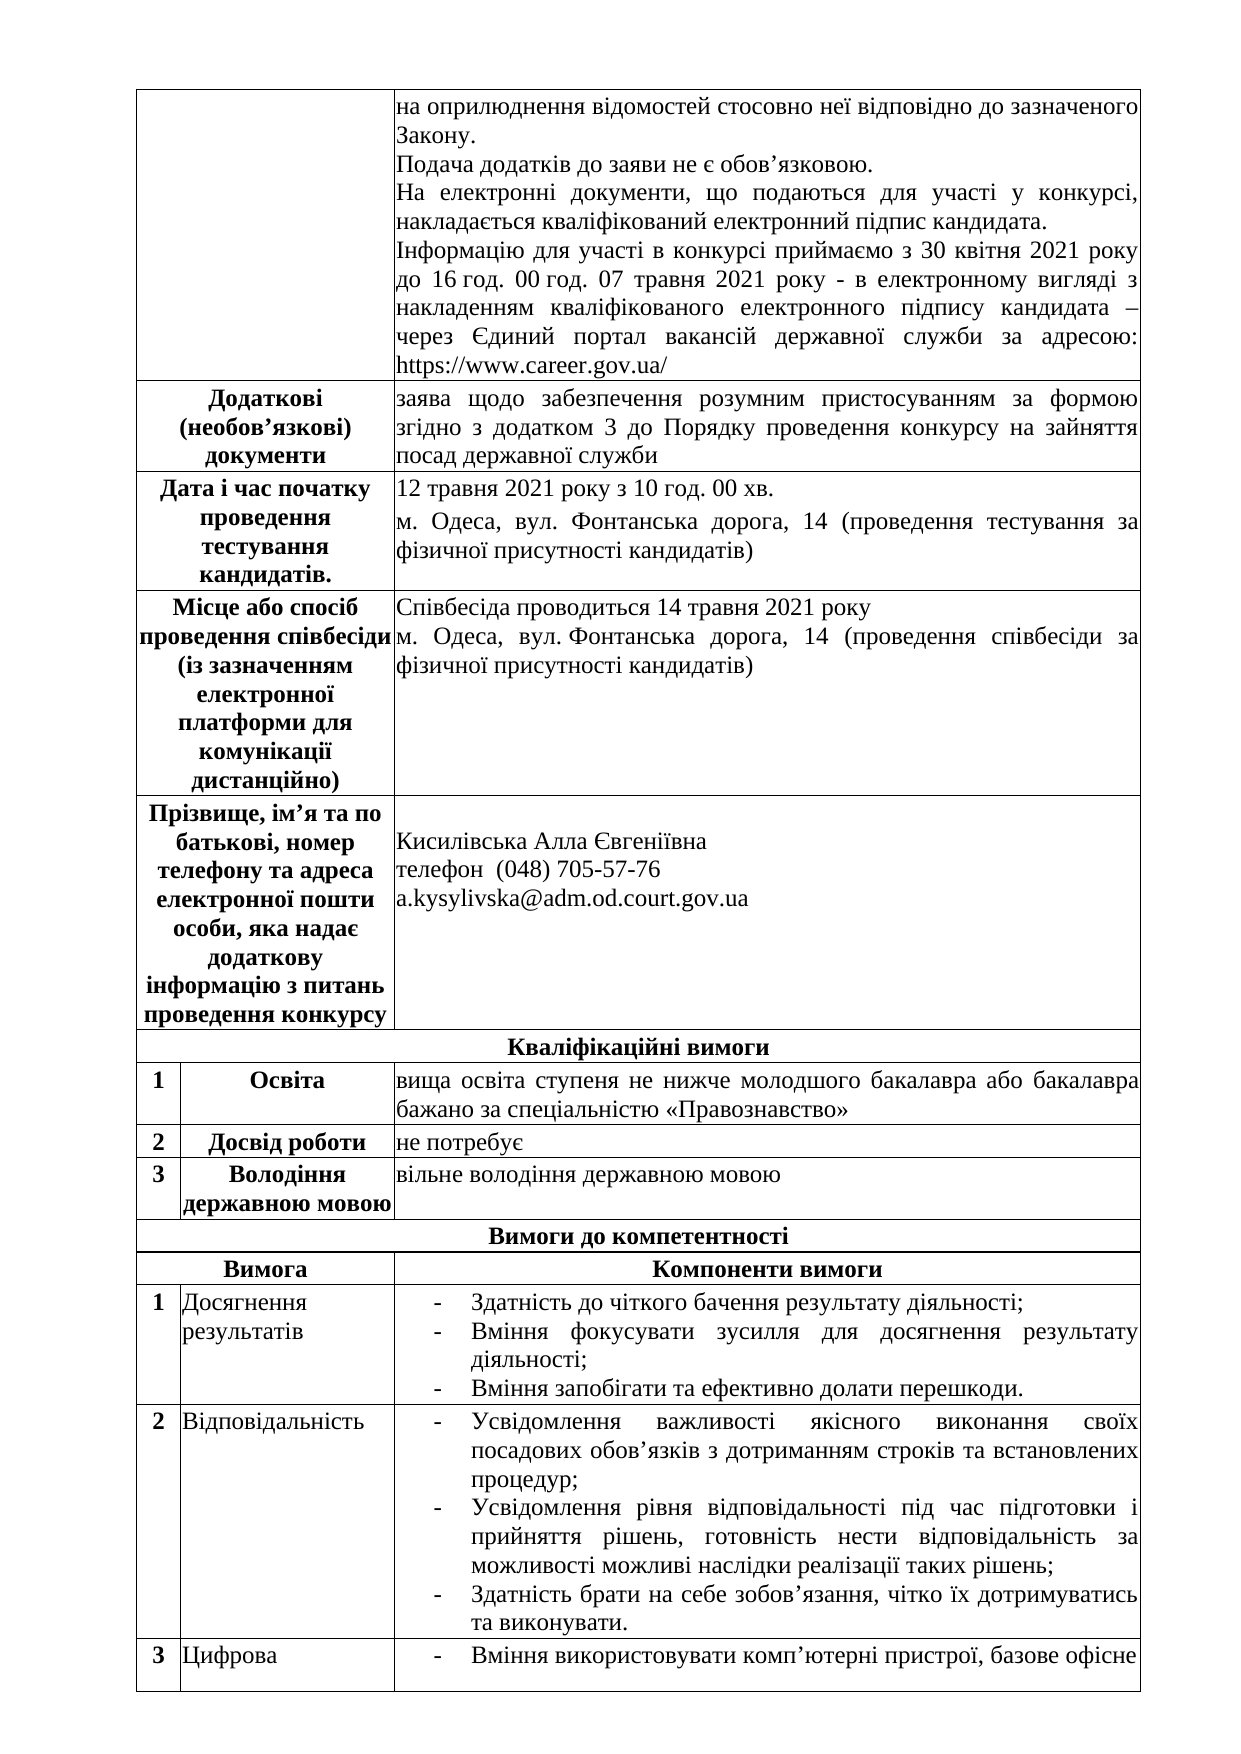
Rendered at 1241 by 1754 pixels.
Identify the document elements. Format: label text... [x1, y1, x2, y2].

table_cell вища освіта ступеня не нижче молодшого бакалавра або бакалавра бажано за спеціальністю «Правознавство» [395, 1063, 1140, 1124]
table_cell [137, 90, 394, 380]
table_cell Досвід роботи [181, 1125, 394, 1157]
table_cell Володіння державною мовою [181, 1158, 394, 1218]
table_cell Усвідомлення важливості якісного виконання своїх посадових обов’язків з дотриманням строків та встановлених процедур; Усвідомлення рівня відповідальності під час підготовки і прийняття рішень, готовність нести відповідальність за можливості можливі наслідки реалізації таких рішень; Здатність брати на себе зобов’язання, чітко їх дотримуватись та виконувати. [395, 1405, 1140, 1638]
table_cell Дата і час початку проведення тестування кандидатів. [137, 472, 394, 590]
table_cell 1 [137, 1285, 180, 1403]
table_cell Кваліфікаційні вимоги [137, 1030, 1140, 1062]
table_cell Співбесіда проводиться 14 травня 2021 року м. Одеса, вул. Фонтанська дорога, 14 (проведення співбесіди за фізичної присутності кандидатів) [395, 591, 1140, 795]
table_cell Компоненти вимоги [395, 1253, 1140, 1284]
table_cell Досягнення результатів [181, 1285, 394, 1403]
table_cell 3 [137, 1639, 180, 1691]
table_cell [395, 90, 1140, 380]
table_cell вільне володіння державною мовою [395, 1158, 1140, 1218]
table_cell не потребує [395, 1125, 1140, 1157]
table_cell Вимога [137, 1253, 394, 1284]
table_cell Прізвище, ім’я та по батькові, номер телефону та адреса електронної пошти особи, яка надає додаткову інформацію з питань проведення конкурсу [137, 796, 394, 1029]
table_cell Відповідальність [181, 1405, 394, 1638]
table_cell Освіта [181, 1063, 394, 1124]
table_cell Цифрова грамотність [181, 1639, 394, 1691]
table_cell Місце або спосіб проведення співбесіди (із зазначенням електронної платформи для комунікації дистанційно) [137, 591, 394, 795]
table_cell 2 [137, 1125, 180, 1157]
table_cell Здатність до чіткого бачення результату діяльності; Вміння фокусувати зусилля для досягнення результату діяльності; Вміння запобігати та ефективно долати перешкоди. [395, 1285, 1140, 1403]
table_cell заява щодо забезпечення розумним пристосуванням за формою згідно з додатком 3 до Порядку проведення конкурсу на зайняття посад державної служби [395, 381, 1140, 471]
table_cell Кисилівська Алла Євгеніївна телефон (048) 705-57-76 a.kysylivska@adm.od.court.gov.ua [395, 796, 1140, 1029]
table_cell 12 травня 2021 року з 10 год. 00 хв. м. Одеса, вул. Фонтанська дорога, 14 (проведення тестування за фізичної присутності кандидатів) [395, 472, 1140, 590]
table_cell 1 [137, 1063, 180, 1124]
table_cell Вимоги до компетентності [137, 1220, 1140, 1251]
table_cell 3 [137, 1158, 180, 1218]
table_cell Додаткові (необов’язкові) документи [137, 381, 394, 471]
table_cell 2 [137, 1405, 180, 1638]
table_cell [395, 1639, 1140, 1691]
